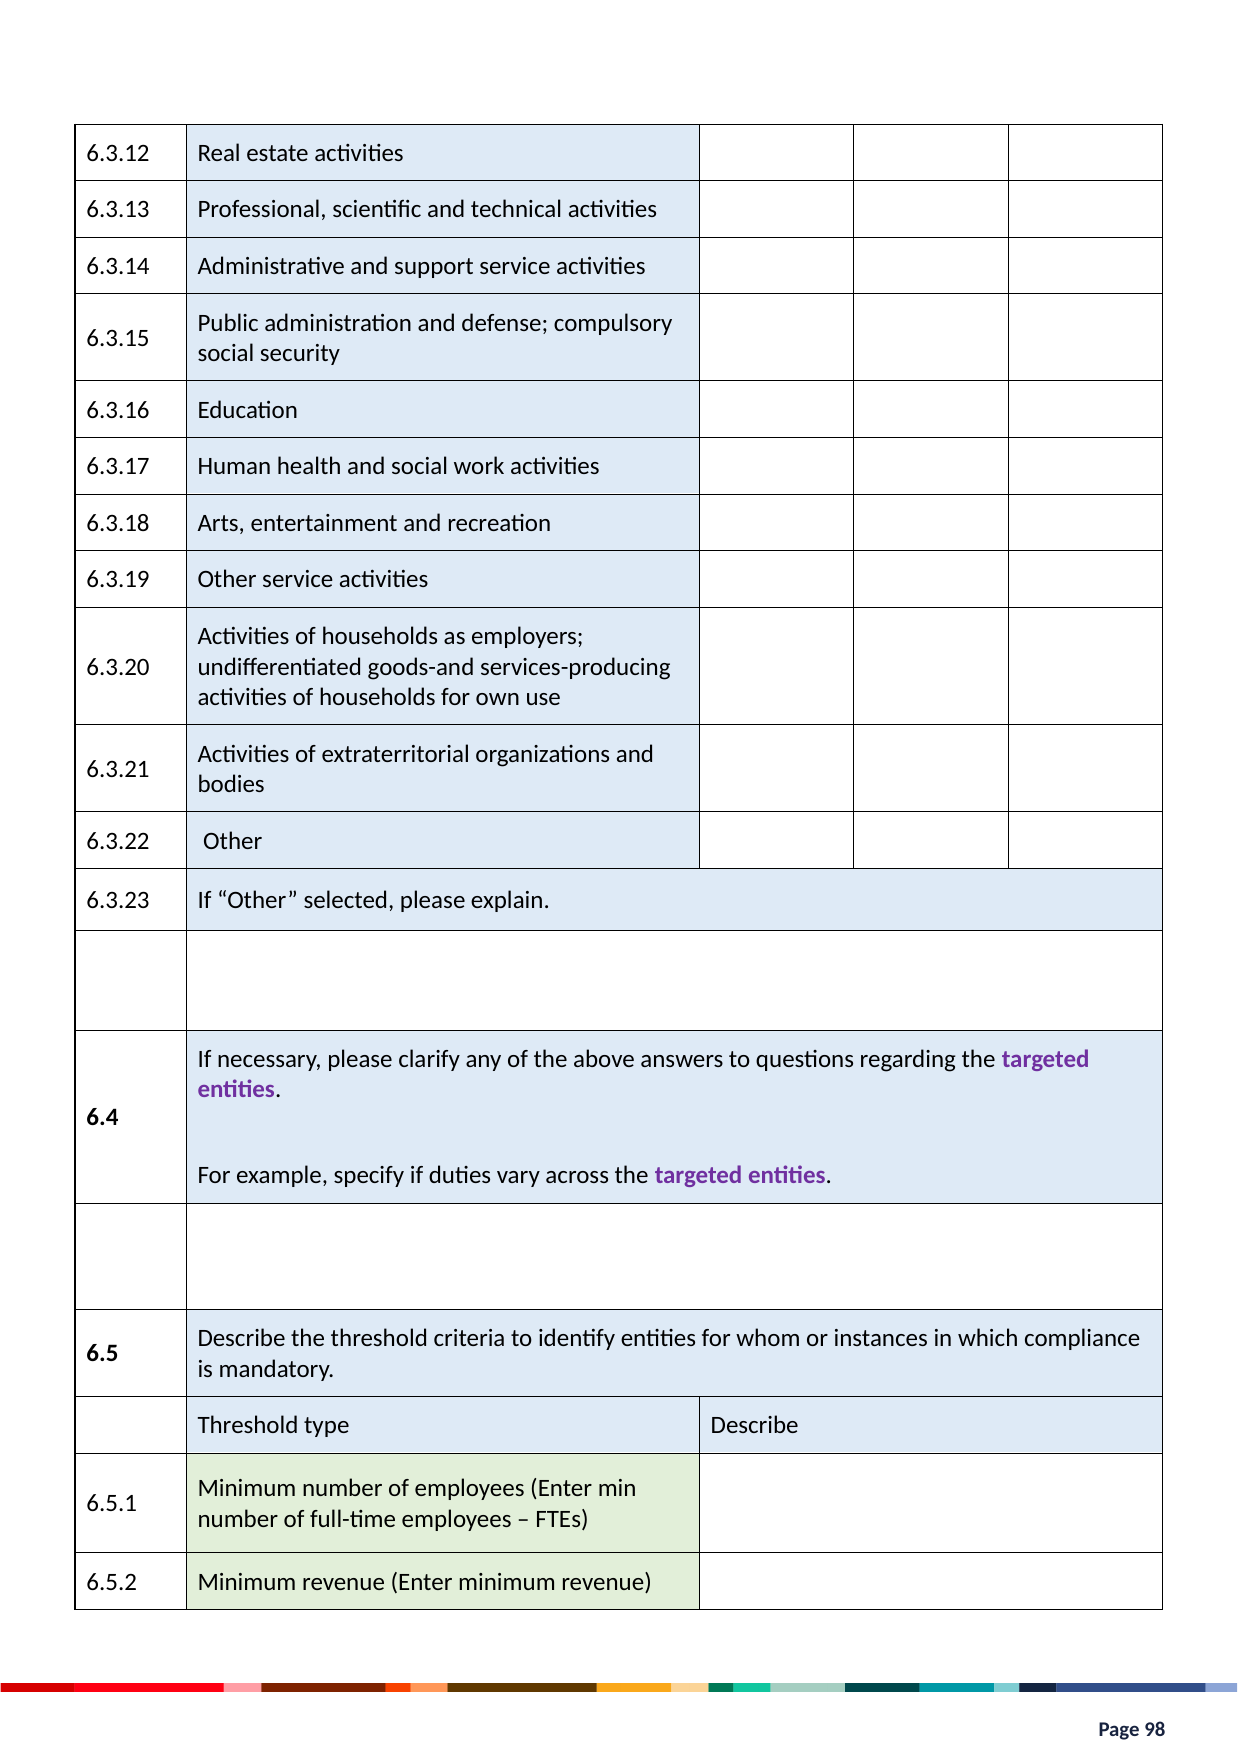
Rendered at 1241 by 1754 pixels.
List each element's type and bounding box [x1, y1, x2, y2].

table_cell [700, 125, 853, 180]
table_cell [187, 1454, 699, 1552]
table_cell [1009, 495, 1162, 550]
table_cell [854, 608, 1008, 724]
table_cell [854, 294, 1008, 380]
picture [0, 1683, 1236, 1692]
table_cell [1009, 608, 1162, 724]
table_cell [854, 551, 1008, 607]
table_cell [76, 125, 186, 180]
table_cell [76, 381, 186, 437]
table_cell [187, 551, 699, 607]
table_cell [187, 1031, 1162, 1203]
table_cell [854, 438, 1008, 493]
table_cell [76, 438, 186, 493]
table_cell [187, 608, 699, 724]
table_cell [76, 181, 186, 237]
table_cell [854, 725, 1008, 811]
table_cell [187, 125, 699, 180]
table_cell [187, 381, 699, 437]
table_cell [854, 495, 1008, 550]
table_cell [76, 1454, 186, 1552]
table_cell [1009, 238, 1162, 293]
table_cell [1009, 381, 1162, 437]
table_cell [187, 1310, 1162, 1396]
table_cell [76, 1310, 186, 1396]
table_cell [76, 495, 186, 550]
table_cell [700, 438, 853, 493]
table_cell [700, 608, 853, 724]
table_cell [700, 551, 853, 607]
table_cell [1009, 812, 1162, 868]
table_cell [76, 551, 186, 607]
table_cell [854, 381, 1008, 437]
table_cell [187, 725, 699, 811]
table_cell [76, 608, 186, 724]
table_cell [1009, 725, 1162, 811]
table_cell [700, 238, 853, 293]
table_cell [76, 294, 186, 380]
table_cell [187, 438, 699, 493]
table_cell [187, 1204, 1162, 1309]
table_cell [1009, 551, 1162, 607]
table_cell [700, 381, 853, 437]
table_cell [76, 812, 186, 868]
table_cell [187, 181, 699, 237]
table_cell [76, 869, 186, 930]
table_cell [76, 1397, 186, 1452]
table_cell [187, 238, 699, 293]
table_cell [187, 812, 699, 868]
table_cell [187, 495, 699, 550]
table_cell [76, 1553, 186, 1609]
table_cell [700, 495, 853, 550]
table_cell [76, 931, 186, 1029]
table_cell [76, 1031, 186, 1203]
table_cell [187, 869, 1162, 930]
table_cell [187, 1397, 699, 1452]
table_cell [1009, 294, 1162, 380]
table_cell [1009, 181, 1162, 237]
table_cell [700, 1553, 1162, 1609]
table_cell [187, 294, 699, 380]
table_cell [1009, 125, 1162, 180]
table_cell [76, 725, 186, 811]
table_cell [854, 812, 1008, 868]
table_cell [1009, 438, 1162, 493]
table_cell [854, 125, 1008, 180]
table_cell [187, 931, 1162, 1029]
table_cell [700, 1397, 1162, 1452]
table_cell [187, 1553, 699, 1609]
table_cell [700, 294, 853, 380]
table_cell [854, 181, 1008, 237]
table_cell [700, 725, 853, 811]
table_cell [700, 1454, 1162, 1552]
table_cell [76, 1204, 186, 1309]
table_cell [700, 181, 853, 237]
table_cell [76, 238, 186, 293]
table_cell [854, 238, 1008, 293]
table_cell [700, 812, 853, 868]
